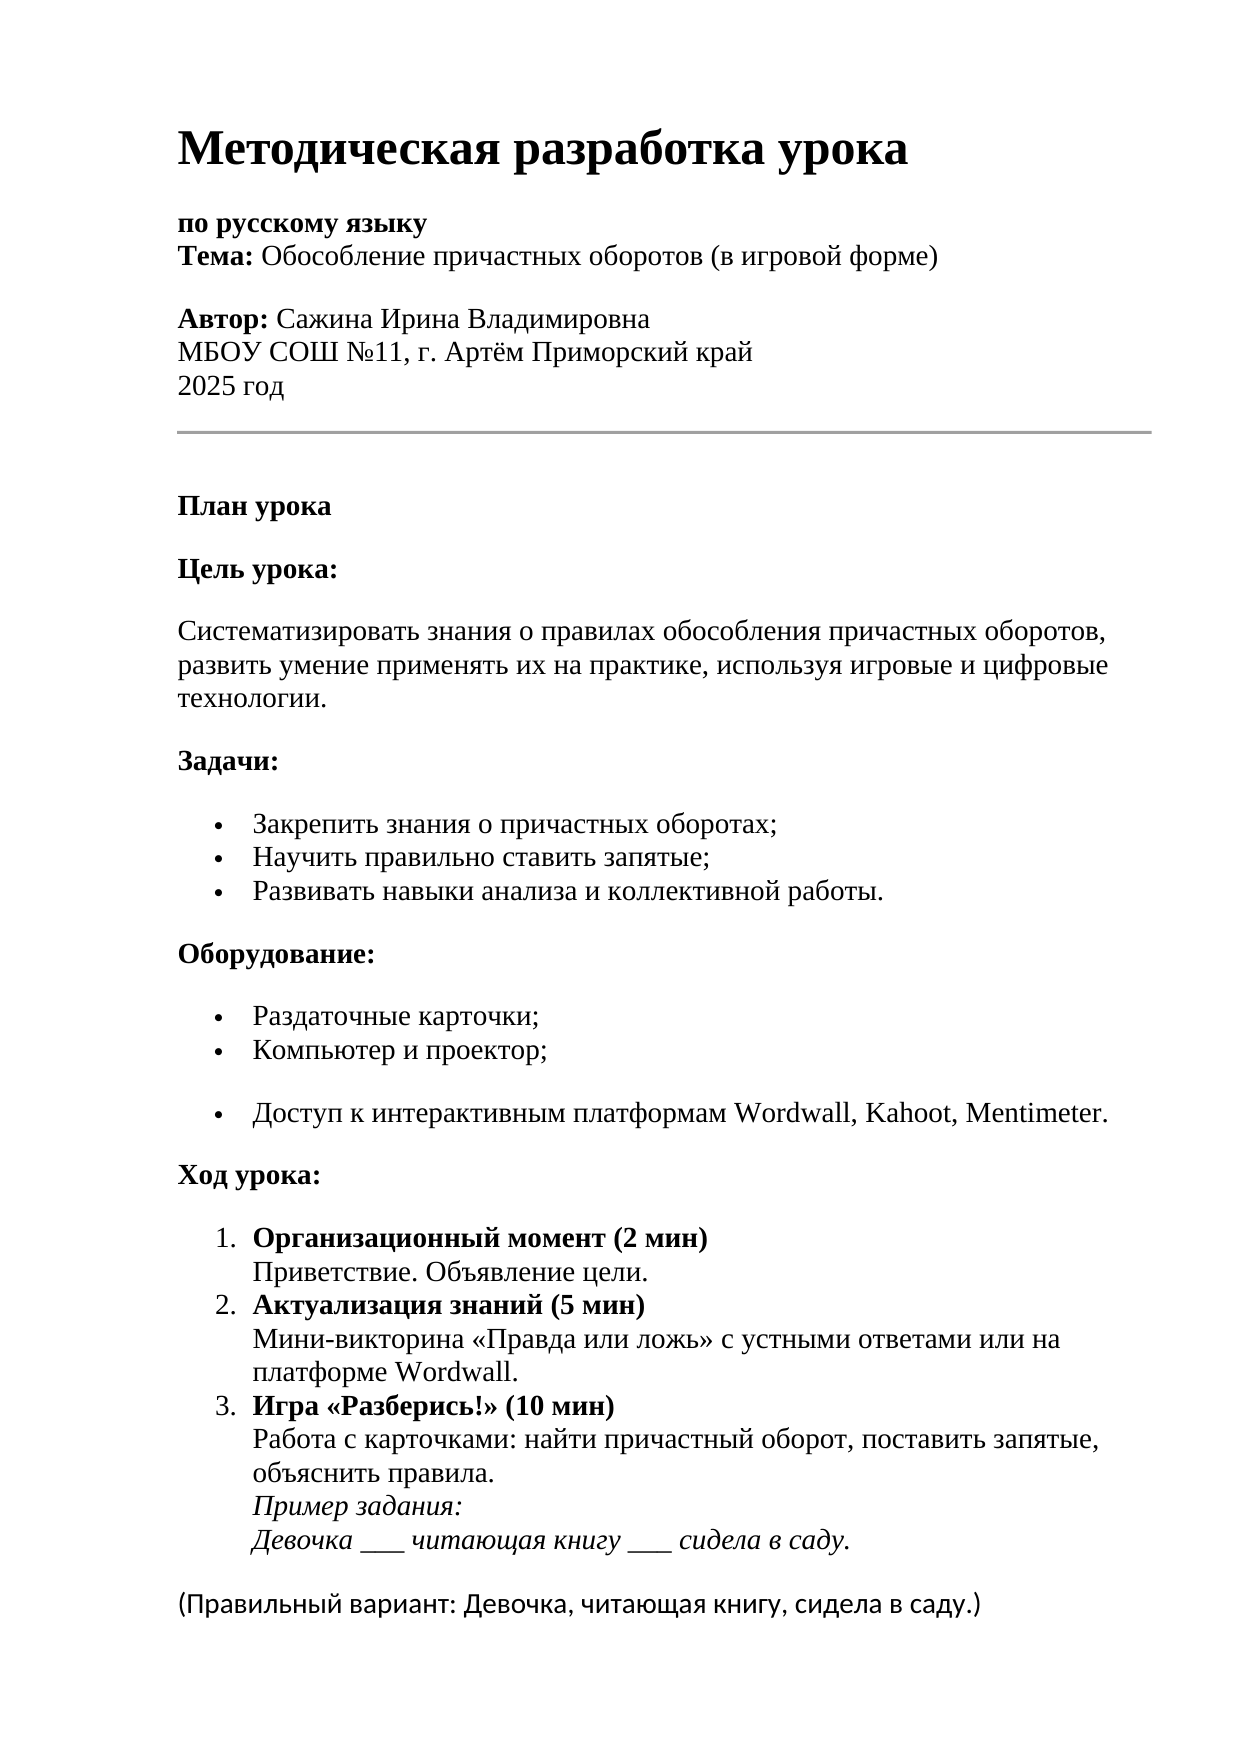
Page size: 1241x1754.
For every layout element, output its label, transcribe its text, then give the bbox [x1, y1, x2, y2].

list Развивать навыки анализа и коллективной работы. [215, 873, 1152, 907]
text по русскому языку Тема: Обособление причастных оборотов (в игровой форме) [177, 205, 1152, 272]
list Доступ к интерактивным платформам Wordwall, Kahoot, Mentimeter. [215, 1095, 1152, 1128]
list Компьютер и проектор; [215, 1032, 1152, 1066]
list Актуализация знаний (5 мин) Мини-викторина «Правда или ложь» с устными ответами или на платформе Wordwall. [215, 1287, 1152, 1388]
text Ход урока: [177, 1157, 1152, 1191]
text Методическая разработка урока [177, 118, 1152, 176]
list Раздаточные карточки; [215, 998, 1152, 1032]
list Игра «Разберись!» (10 мин) Работа с карточками: найти причастный оборот, поставить запятые, объяснить правила. Пример задания: Девочка ___ читающая книгу ___ сидела в саду. [215, 1388, 1152, 1556]
text Систематизировать знания о правилах обособления причастных оборотов, развить умение применять их на практике, используя игровые и цифровые технологии. [177, 613, 1152, 714]
text План урока [177, 488, 1152, 522]
text Оборудование: [177, 936, 1152, 969]
text (Правильный вариант: Девочка, читающая книгу, сидела в саду.) [177, 1585, 1152, 1620]
text Задачи: [177, 743, 1152, 777]
text Автор: Сажина Ирина Владимировна МБОУ СОШ №11, г. Артём Приморский край 2025 год [177, 301, 1152, 402]
list Закрепить знания о причастных оборотах; [215, 806, 1152, 839]
list Научить правильно ставить запятые; [215, 839, 1152, 873]
text Цель урока: [177, 551, 1152, 584]
list Организационный момент (2 мин) Приветствие. Объявление цели. [215, 1220, 1152, 1287]
